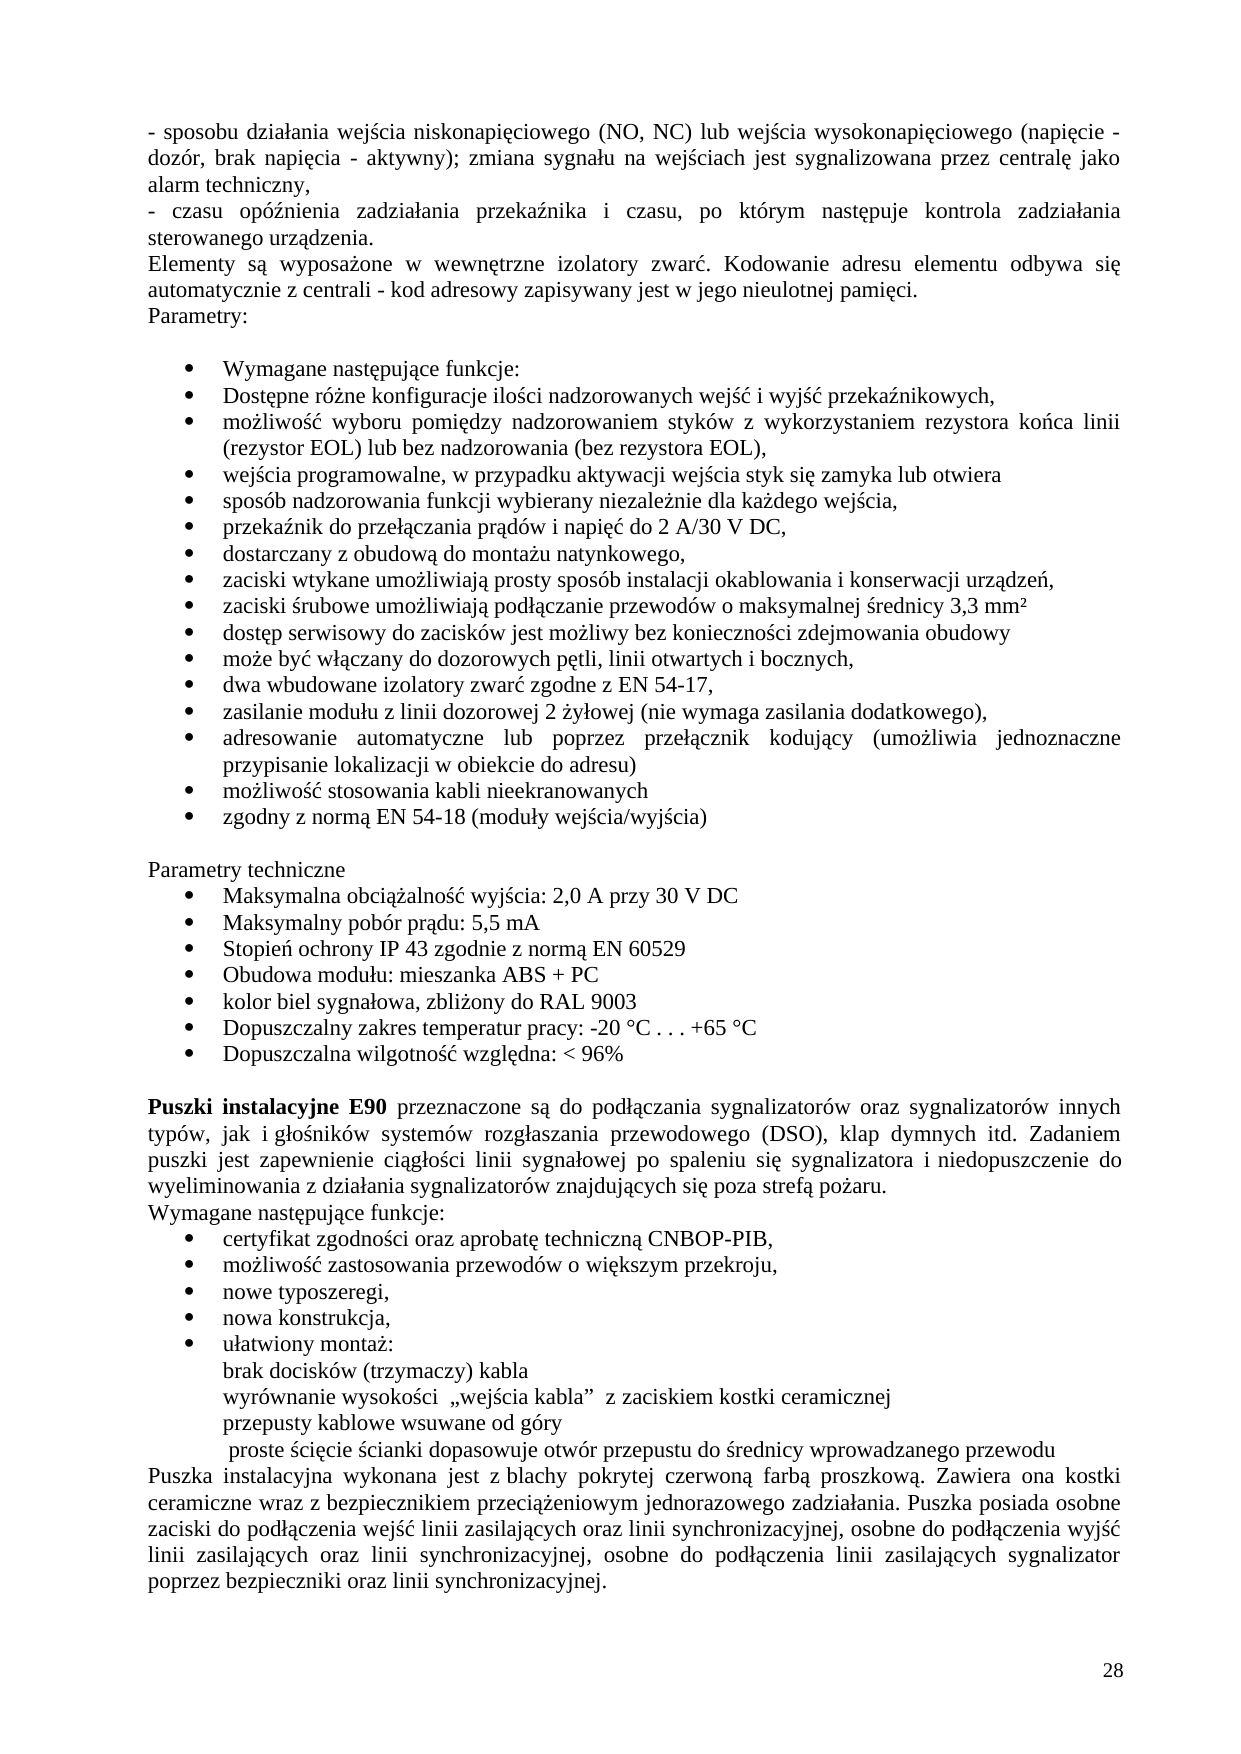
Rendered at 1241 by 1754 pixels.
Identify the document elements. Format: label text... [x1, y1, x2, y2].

list zaciski śrubowe umożliwiają podłączanie przewodów o maksymalnej średnicy 3,3 mm² [185, 592, 1122, 619]
list dwa wbudowane izolatory zwarć zgodne z EN 54-17, [185, 672, 1122, 698]
list Dopuszczalny zakres temperatur pracy: -20 °C . . . +65 °C [185, 1014, 1122, 1041]
list przekaźnik do przełączania prądów i napięć do 2 A/30 V DC, [185, 513, 1122, 540]
text Elementy są wyposażone w wewnętrzne izolatory zwarć. Kodowanie adresu elementu odbywa się automatycznie z centrali - kod adresowy zapisywany jest w jego nieulotnej pamięci. [148, 250, 1122, 303]
list dostarczany z obudową do montażu natynkowego, [185, 540, 1122, 566]
list zaciski wtykane umożliwiają prosty sposób instalacji okablowania i konserwacji urządzeń, [185, 566, 1122, 592]
list zasilanie modułu z linii dozorowej 2 żyłowej (nie wymaga zasilania dodatkowego), [185, 698, 1122, 724]
list może być włączany do dozorowych pętli, linii otwartych i bocznych, [185, 645, 1122, 672]
list dostęp serwisowy do zacisków jest możliwy bez konieczności zdejmowania obudowy [185, 619, 1122, 645]
text Puszki instalacyjne E90 przeznaczone są do podłączania sygnalizatorów oraz sygnalizatorów innych typów, jak i głośników systemów rozgłaszania przewodowego (DSO), klap dymnych itd. Zadaniem puszki jest zapewnienie ciągłości linii sygnałowej po spaleniu się sygnalizatora i niedopuszczenie do wyeliminowania z działania sygnalizatorów znajdujących się poza strefą pożaru. [148, 1093, 1122, 1199]
list Stopień ochrony IP 43 zgodnie z normą EN 60529 [185, 935, 1122, 961]
list możliwość zastosowania przewodów o większym przekroju, [185, 1251, 1122, 1278]
text proste ścięcie ścianki dopasowuje otwór przepustu do średnicy wprowadzanego przewodu [223, 1436, 1122, 1462]
list Dopuszczalna wilgotność względna: < 96% [185, 1041, 1122, 1067]
list certyfikat zgodności oraz aprobatę techniczną CNBOP-PIB, [185, 1225, 1122, 1251]
text Parametry: [148, 303, 1122, 329]
list zgodny z normą EN 54-18 (moduły wejścia/wyjścia) [185, 803, 1122, 830]
text Wymagane następujące funkcje: [148, 1199, 1122, 1225]
list możliwość stosowania kabli nieekranowanych [185, 777, 1122, 803]
text wyrównanie wysokości „wejścia kabla” z zaciskiem kostki ceramicznej [223, 1383, 1122, 1409]
text przepusty kablowe wsuwane od góry [223, 1409, 1122, 1436]
text brak docisków (trzymaczy) kabla [223, 1357, 1122, 1383]
list Maksymalny pobór prądu: 5,5 mA [185, 909, 1122, 935]
text - czasu opóźnienia zadziałania przekaźnika i czasu, po którym następuje kontrola zadziałania sterowanego urządzenia. [148, 197, 1122, 250]
text Puszka instalacyjna wykonana jest z blachy pokrytej czerwoną farbą proszkową. Zawiera ona kostki ceramiczne wraz z bezpiecznikiem przeciążeniowym jednorazowego zadziałania. Puszka posiada osobne zaciski do podłączenia wejść linii zasilających oraz linii synchronizacyjnej, osobne do podłączenia wyjść linii zasilających oraz linii synchronizacyjnej, osobne do podłączenia linii zasilających sygnalizator poprzez bezpieczniki oraz linii synchronizacyjnej. [148, 1462, 1122, 1594]
list Dostępne różne konfiguracje ilości nadzorowanych wejść i wyjść przekaźnikowych, [185, 382, 1122, 408]
list Obudowa modułu: mieszanka ABS + PC [185, 961, 1122, 988]
list Maksymalna obciążalność wyjścia: 2,0 A przy 30 V DC [185, 882, 1122, 909]
text - sposobu działania wejścia niskonapięciowego (NO, NC) lub wejścia wysokonapięciowego (napięcie - dozór, brak napięcia - aktywny); zmiana sygnału na wejściach jest sygnalizowana przez centralę jako alarm techniczny, [148, 118, 1122, 197]
list Wymagane następujące funkcje: [185, 355, 1122, 382]
list ułatwiony montaż: [185, 1330, 1122, 1357]
list wejścia programowalne, w przypadku aktywacji wejścia styk się zamyka lub otwiera [185, 461, 1122, 487]
list możliwość wyboru pomiędzy nadzorowaniem styków z wykorzystaniem rezystora końca linii (rezystor EOL) lub bez nadzorowania (bez rezystora EOL), [185, 408, 1122, 461]
list adresowanie automatyczne lub poprzez przełącznik kodujący (umożliwia jednoznaczne przypisanie lokalizacji w obiekcie do adresu) [185, 724, 1122, 777]
list nowe typoszeregi, [185, 1278, 1122, 1304]
list kolor biel sygnałowa, zbliżony do RAL 9003 [185, 988, 1122, 1014]
list nowa konstrukcja, [185, 1304, 1122, 1330]
text Parametry techniczne [148, 856, 1122, 882]
list sposób nadzorowania funkcji wybierany niezależnie dla każdego wejścia, [185, 487, 1122, 513]
